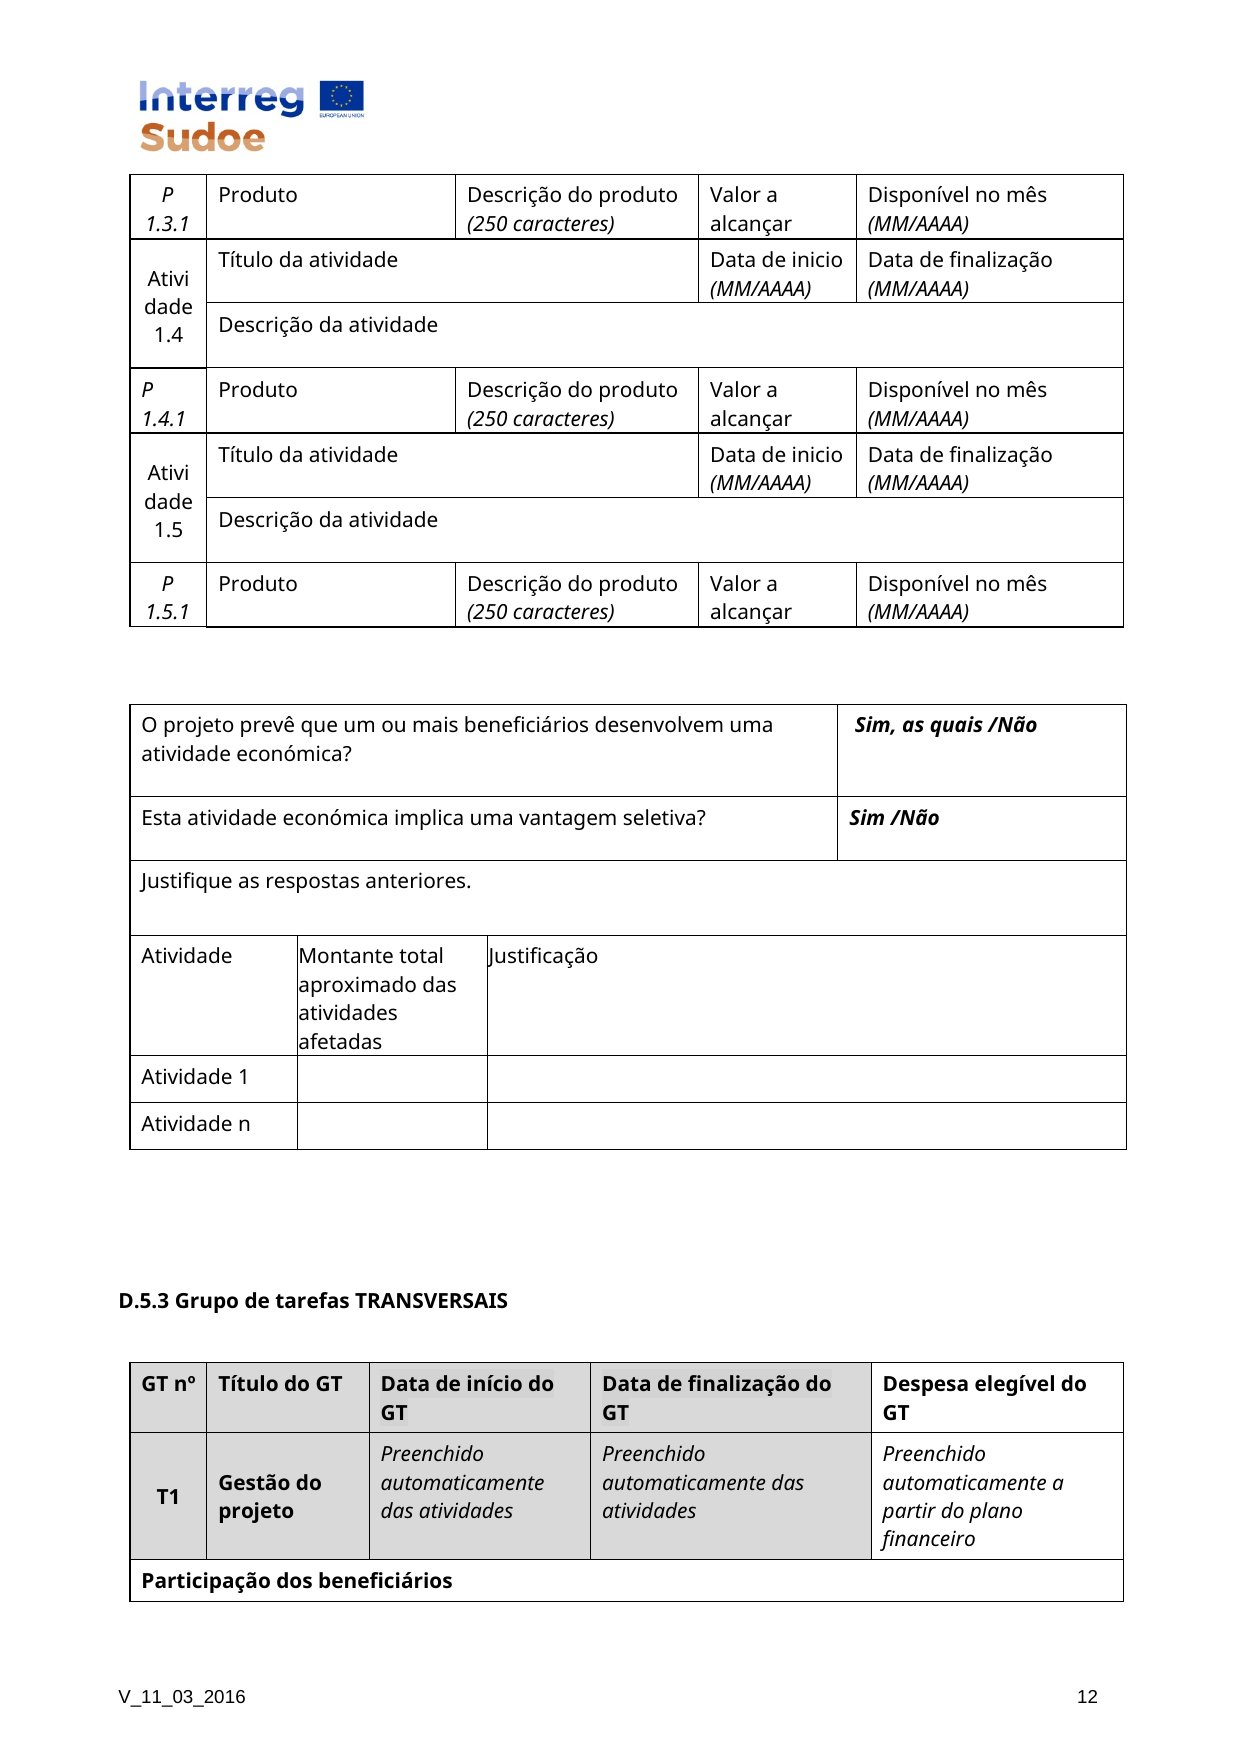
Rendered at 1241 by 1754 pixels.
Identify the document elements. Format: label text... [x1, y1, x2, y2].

table_cell Participação dos beneficiários [131, 1560, 1123, 1601]
table_cell Atividade 1 [131, 1056, 297, 1102]
table_cell Descrição do produto (250 caracteres) [456, 175, 698, 237]
table_header Sim, as quais /Não [838, 705, 1126, 796]
table_cell [488, 1056, 1126, 1102]
table_cell Disponível no mês (MM/AAAA) [857, 368, 1123, 432]
table_cell Descrição do produto (250 caracteres) [456, 563, 698, 626]
table_cell [298, 1056, 487, 1102]
table_cell [488, 1103, 1126, 1149]
picture [118, 59, 385, 174]
table_cell Justifique as respostas anteriores. [131, 861, 1126, 935]
table_cell Valor a alcançar [699, 563, 856, 626]
table_cell Título da atividade [207, 240, 698, 302]
table_cell Valor a alcançar [699, 175, 856, 237]
table_cell Atividade 1.4 [131, 240, 206, 367]
table_cell Montante total aproximado das atividades afetadas [298, 936, 487, 1055]
table_cell Preenchido automaticamente das atividades [370, 1433, 590, 1559]
table_cell P 1.5.1 [131, 563, 206, 626]
table_header GT nº [131, 1363, 206, 1432]
table_header Despesa elegível do GT [872, 1363, 1123, 1432]
table_cell P 1.4.1 [131, 369, 206, 432]
table_cell Gestão do projeto [207, 1433, 369, 1559]
table_cell Descrição do produto (250 caracteres) [456, 368, 698, 432]
table_cell Descrição da atividade [207, 498, 1123, 562]
table_cell T1 [131, 1433, 206, 1559]
table_header Data de finalização do GT [591, 1363, 871, 1432]
table_cell Título da atividade [207, 434, 698, 497]
table_cell Atividade 1.5 [131, 434, 206, 562]
table_cell [298, 1103, 487, 1149]
table_cell Data de finalização (MM/AAAA) [857, 240, 1123, 302]
table_cell Data de finalização (MM/AAAA) [857, 434, 1123, 497]
table_cell Atividade n [131, 1103, 297, 1149]
table_cell Sim /Não [838, 797, 1126, 859]
table_cell P 1.3.1 [131, 175, 206, 237]
table_cell Produto [207, 563, 455, 626]
table_cell Produto [207, 368, 455, 432]
table_cell Produto [207, 175, 455, 237]
table_cell Valor a alcançar [699, 368, 856, 432]
table_header O projeto prevê que um ou mais beneficiários desenvolvem uma atividade económica? [131, 705, 837, 796]
table_cell Descrição da atividade [207, 303, 1123, 367]
table_header Data de início do GT [370, 1363, 590, 1432]
table_cell Disponível no mês (MM/AAAA) [857, 175, 1123, 237]
table_cell Preenchido automaticamente das atividades [591, 1433, 871, 1559]
table_cell Disponível no mês (MM/AAAA) [857, 563, 1123, 626]
table_cell Justificação [488, 936, 1126, 1055]
table_cell Preenchido automaticamente a partir do plano financeiro [872, 1433, 1123, 1559]
table_header Título do GT [207, 1363, 369, 1432]
table_cell Data de inicio (MM/AAAA) [699, 240, 856, 302]
text D.5.3 Grupo de tarefas TRANSVERSAIS [118, 1287, 1122, 1315]
table_cell Data de inicio (MM/AAAA) [699, 434, 856, 497]
table_cell Atividade [131, 936, 297, 1055]
table_cell Esta atividade económica implica uma vantagem seletiva? [131, 797, 837, 859]
